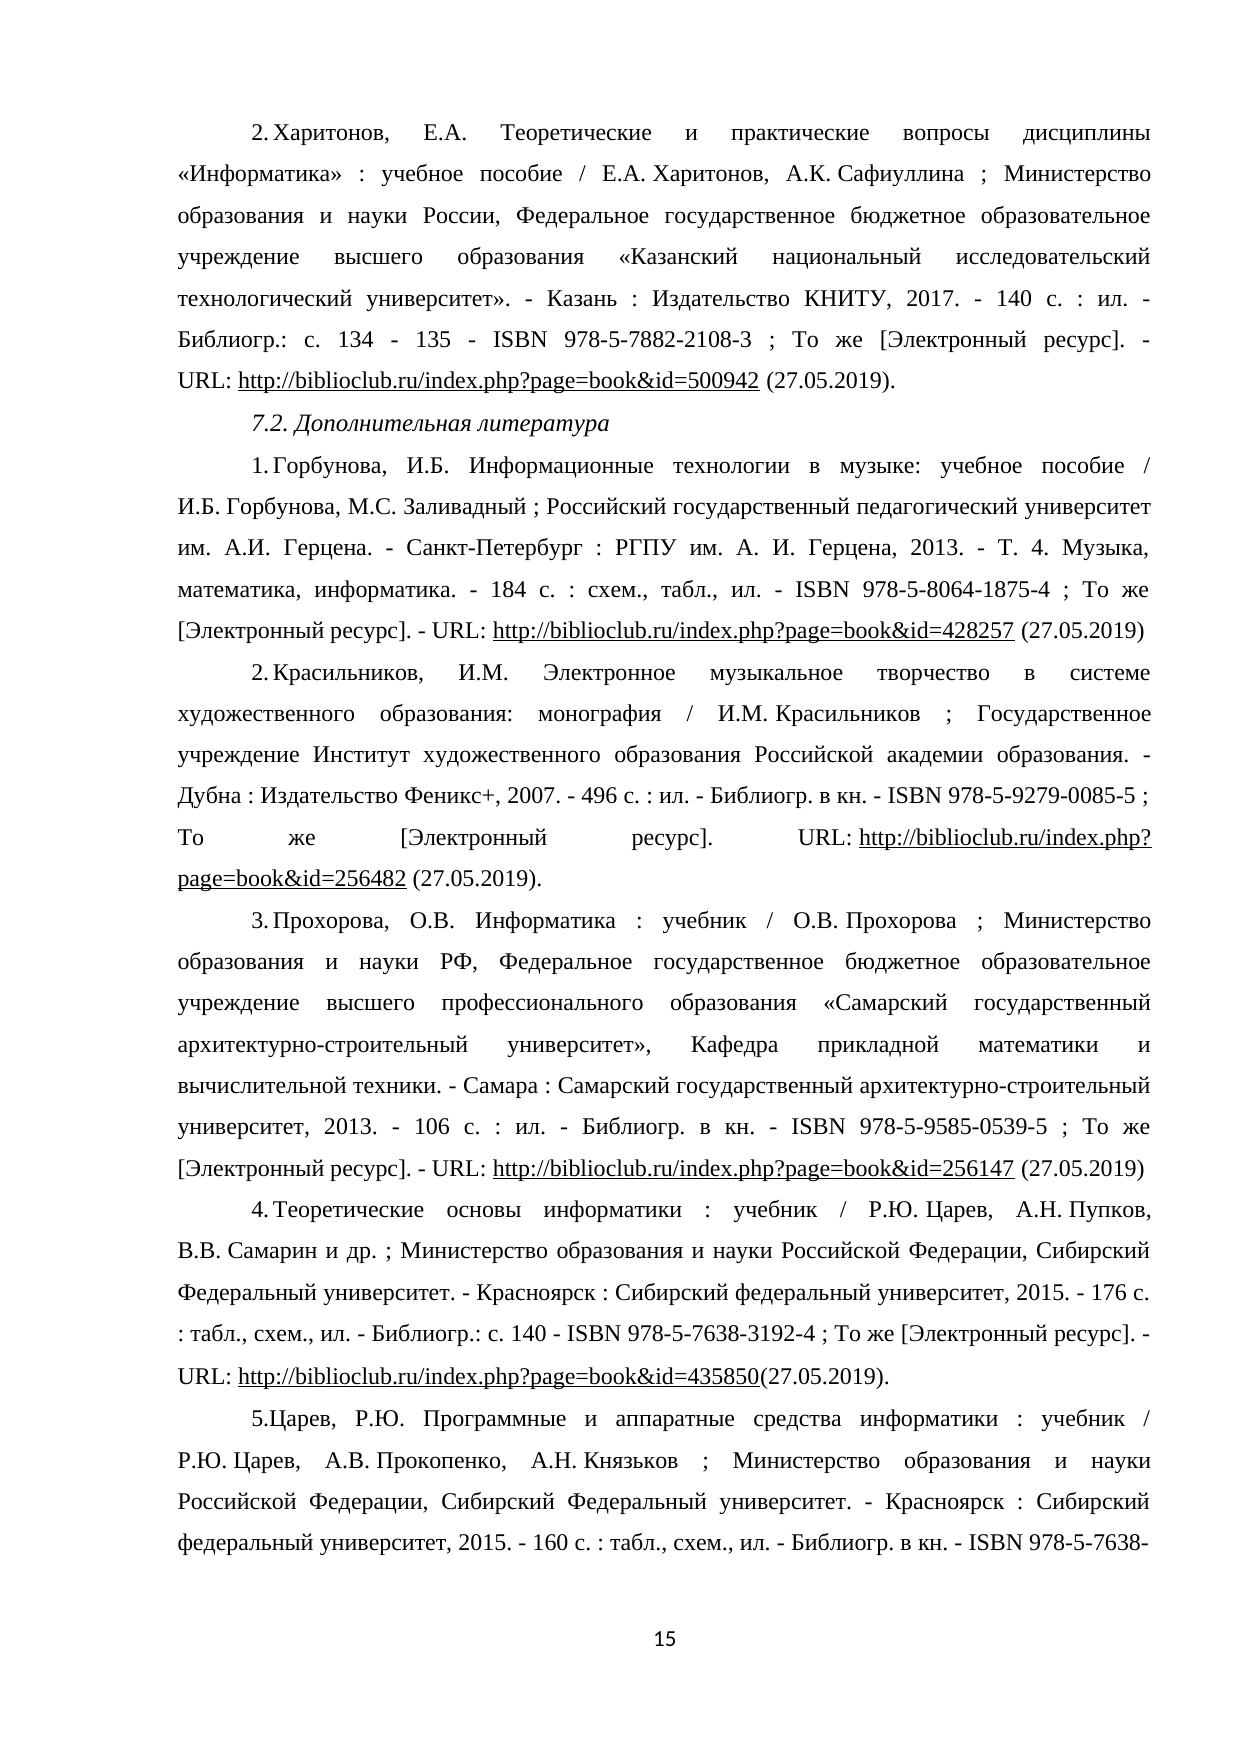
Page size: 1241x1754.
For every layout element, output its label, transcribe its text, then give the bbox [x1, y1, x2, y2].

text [177, 1404, 1152, 1556]
list Теоретические основы информатики : учебник / Р.Ю. Царев, А.Н. Пупков, В.В. Самарин и др. ; Министерство образования и науки Российской Федерации, Сибирский Федеральный университет. - Красноярск : Сибирский федеральный университет, 2015. - 176 с. : табл., схем., ил. - Библиогр.: с. 140 - ISBN 978-5-7638-3192-4 ; То же [Электронный ресурс]. - URL: http://biblioclub.ru/index.php?page=book&id=435850(27.05.2019). [177, 1195, 1152, 1390]
text 7.2. Дополнительная литература [177, 408, 1152, 436]
list Горбунова, И.Б. Информационные технологии в музыке: учебное пособие / И.Б. Горбунова, М.С. Заливадный ; Российский государственный педагогический университет им. А.И. Герцена. - Санкт-Петербург : РГПУ им. А. И. Герцена, 2013. - Т. 4. Музыка, математика, информатика. - 184 с. : схем., табл., ил. - ISBN 978-5-8064-1875-4 ; То же [Электронный ресурс]. - URL: http://biblioclub.ru/index.php?page=book&id=428257 (27.05.2019) [177, 451, 1152, 644]
list Прохорова, О.В. Информатика : учебник / О.В. Прохорова ; Министерство образования и науки РФ, Федеральное государственное бюджетное образовательное учреждение высшего профессионального образования «Самарский государственный архитектурно-строительный университет», Кафедра прикладной математики и вычислительной техники. - Самара : Самарский государственный архитектурно-строительный университет, 2013. - 106 с. : ил. - Библиогр. в кн. - ISBN 978-5-9585-0539-5 ; То же [Электронный ресурс]. - URL: http://biblioclub.ru/index.php?page=book&id=256147 (27.05.2019) [177, 906, 1152, 1181]
list Красильников, И.М. Электронное музыкальное творчество в системе художественного образования: монография / И.М. Красильников ; Государственное учреждение Институт художественного образования Российской академии образования. - Дубна : Издательство Феникс+, 2007. - 496 с. : ил. - Библиогр. в кн. - ISBN 978-5-9279-0085-5 ; То же [Электронный ресурс]. URL: http://biblioclub.ru/index.php?page=book&id=256482 (27.05.2019). [177, 657, 1152, 892]
list Харитонов, Е.А. Теоретические и практические вопросы дисциплины «Информатика» : учебное пособие / Е.А. Харитонов, А.К. Сафиуллина ; Министерство образования и науки России, Федеральное государственное бюджетное образовательное учреждение высшего образования «Казанский национальный исследовательский технологический университет». - Казань : Издательство КНИТУ, 2017. - 140 с. : ил. - Библиогр.: с. 134 - 135 - ISBN 978-5-7882-2108-3 ; То же [Электронный ресурс]. - URL: http://biblioclub.ru/index.php?page=book&id=500942 (27.05.2019). [177, 118, 1152, 394]
